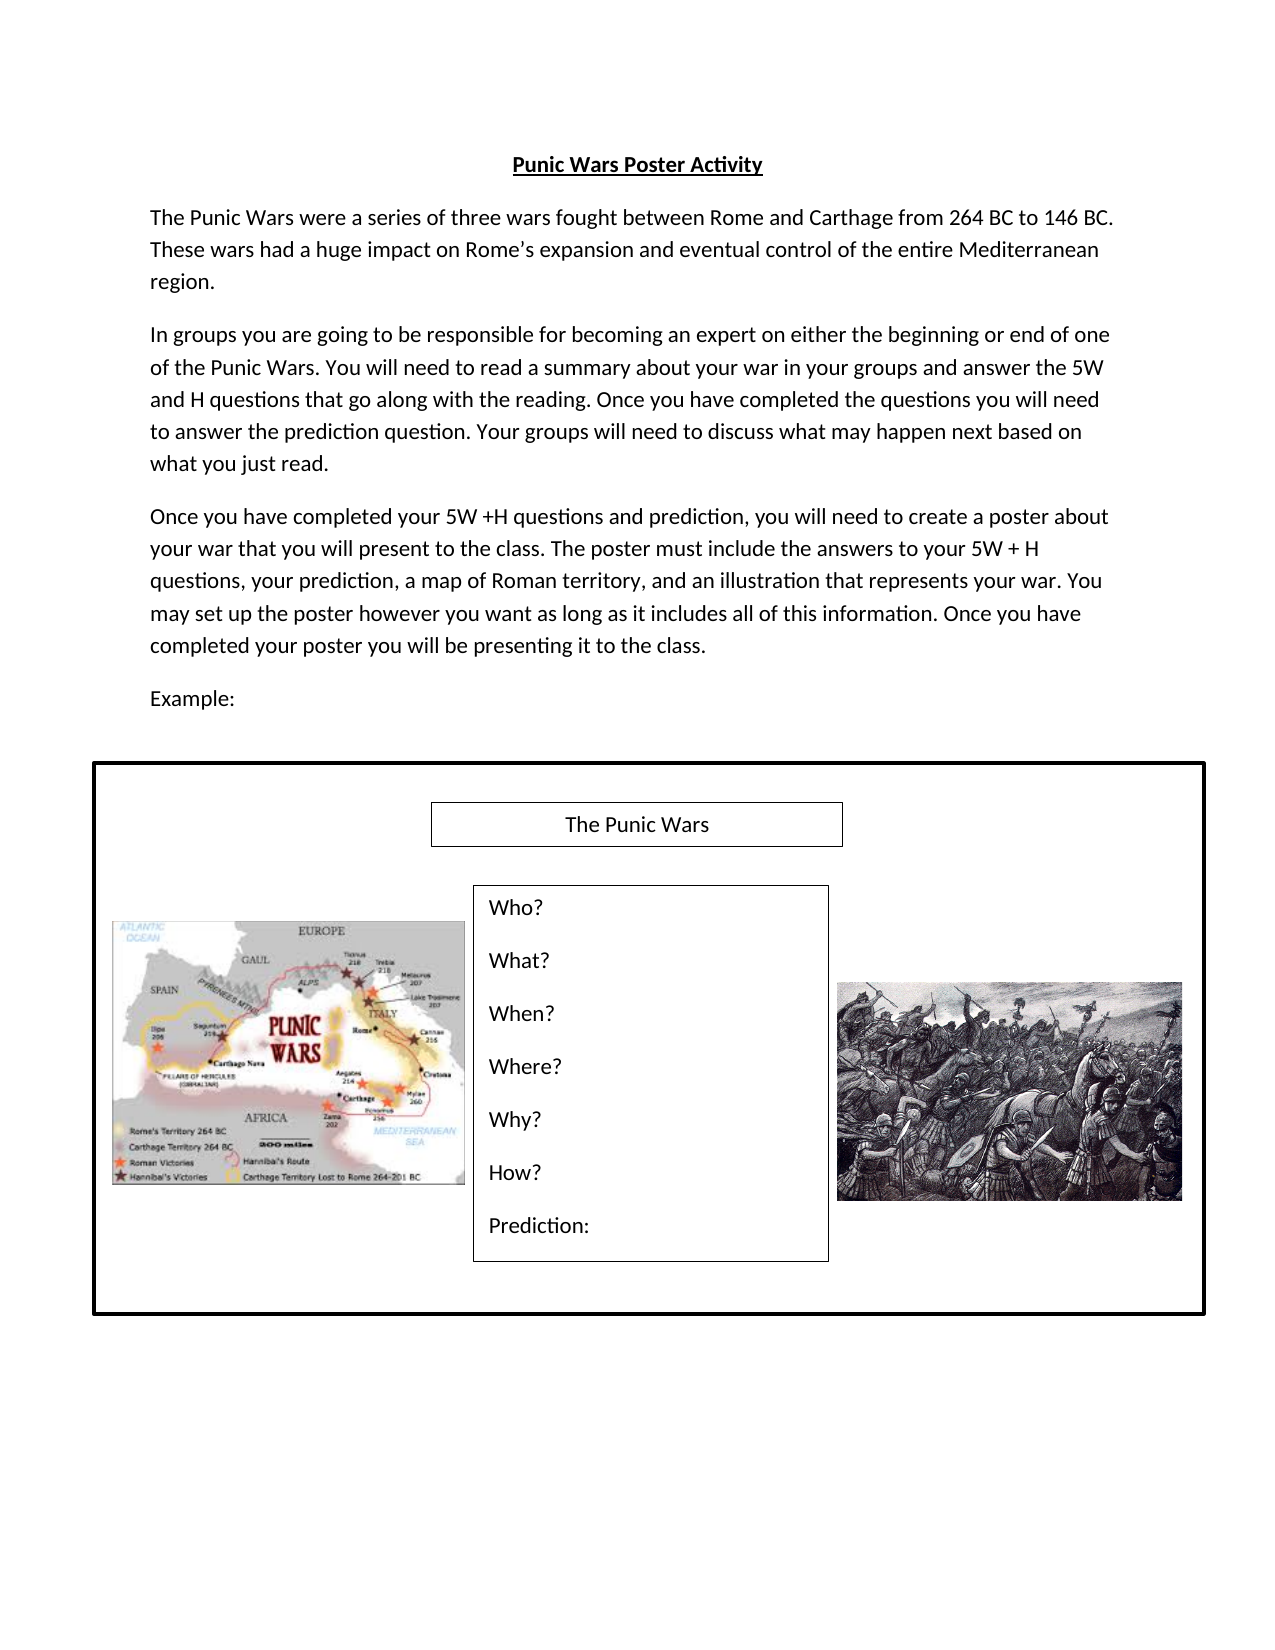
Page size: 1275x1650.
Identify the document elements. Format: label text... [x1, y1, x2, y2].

text Example: [150, 684, 1125, 712]
text The Punic Wars were a series of three wars fought between Rome and Carthage from 264 BC to 146 BC. These wars had a huge impact on Rome’s expansion and eventual control of the entire Mediterranean region. [150, 203, 1125, 295]
picture [837, 982, 1183, 1201]
text In groups you are going to be responsible for becoming an expert on either the beginning or end of one of the Punic Wars. You will need to read a summary about your war in your groups and answer the 5W and H questions that go along with the reading. Once you have completed the questions you will need to answer the prediction question. Your groups will need to discuss what may happen next based on what you just read. [150, 320, 1125, 477]
picture [112, 921, 465, 1185]
text Punic Wars Poster Activity [150, 150, 1125, 178]
text Once you have completed your 5W +H questions and prediction, you will need to create a poster about your war that you will present to the class. The poster must include the answers to your 5W + H questions, your prediction, a map of Roman territory, and an illustration that represents your war. You may set up the poster however you want as long as it includes all of this information. Once you have completed your poster you will be presenting it to the class. [150, 502, 1125, 659]
